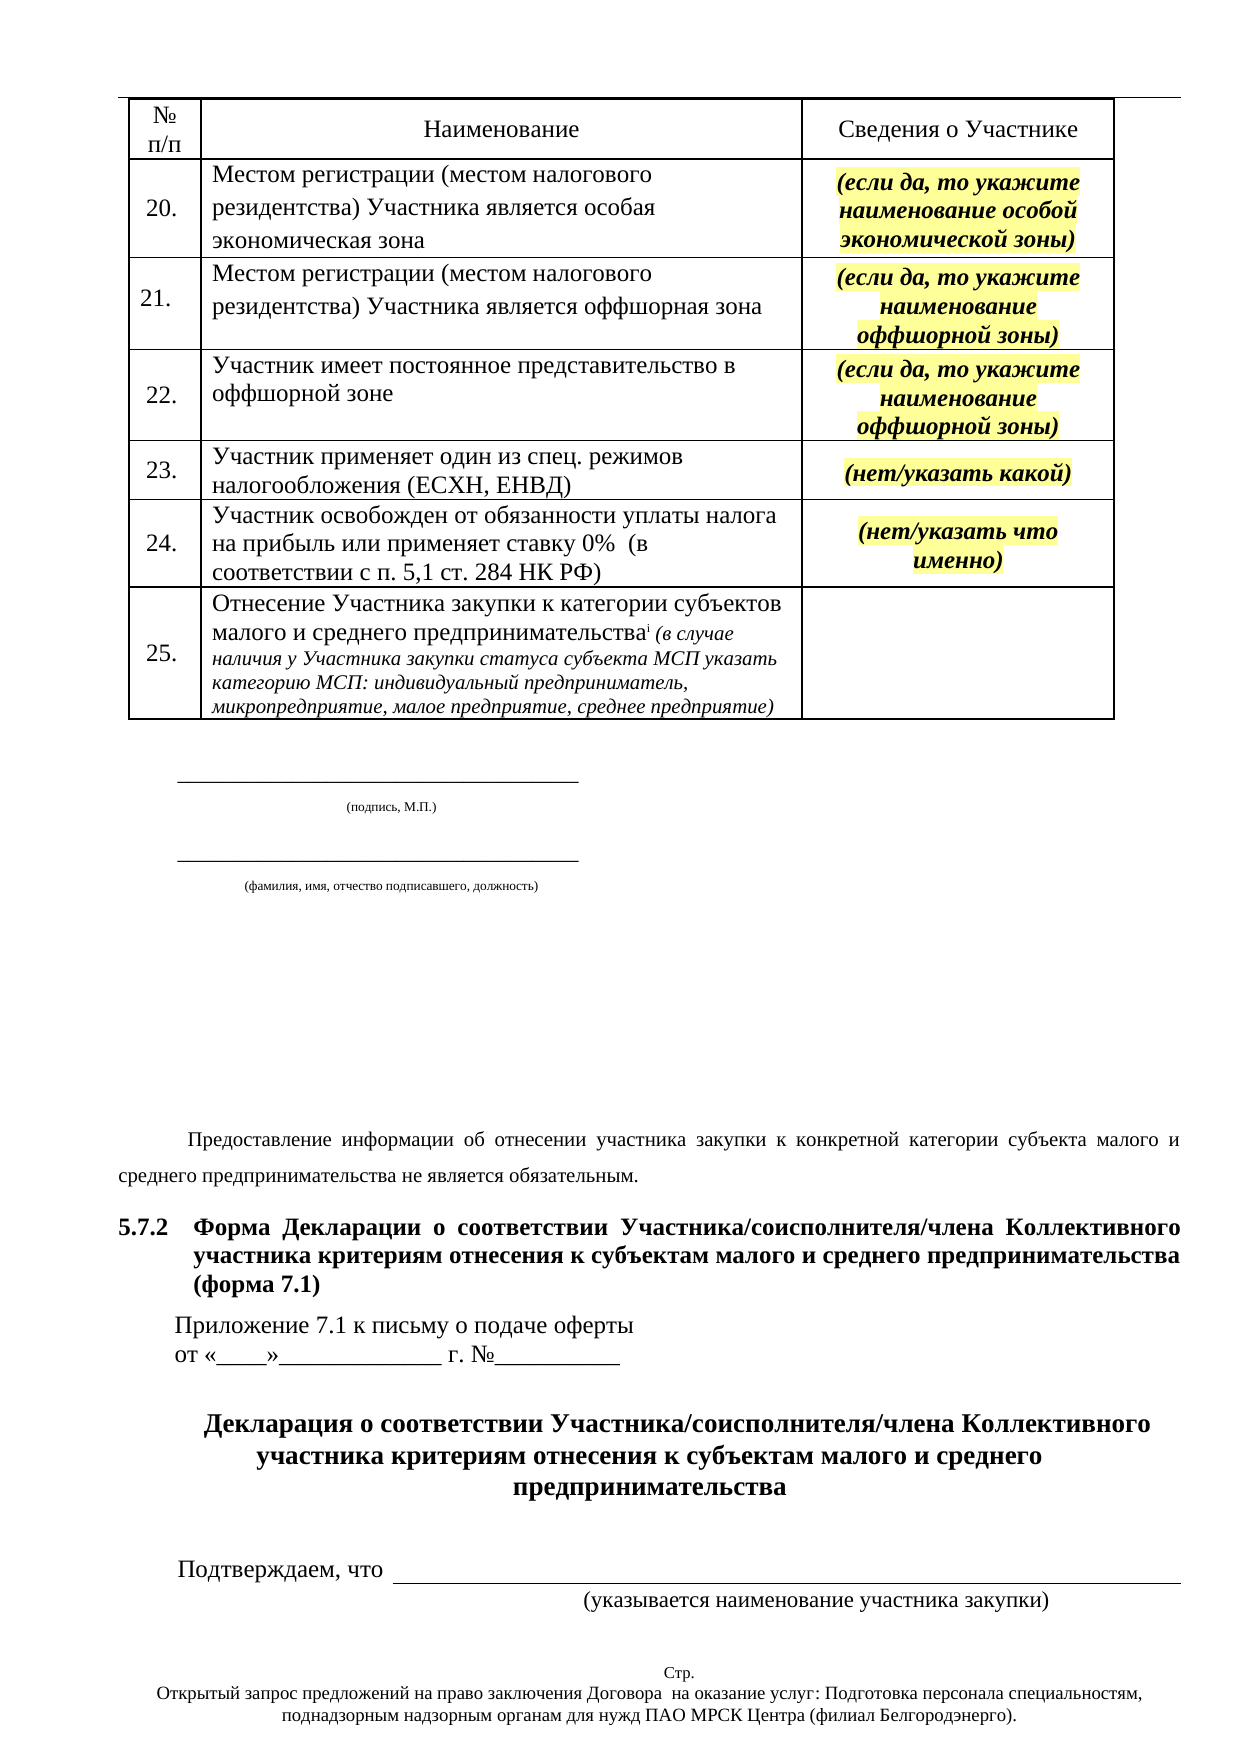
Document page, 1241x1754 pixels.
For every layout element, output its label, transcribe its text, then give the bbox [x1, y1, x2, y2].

table_cell (если да, то укажите наименование особой экономической зоны) [803, 160, 1113, 257]
table_cell (нет/указать что именно) [803, 500, 1113, 586]
table_cell Местом регистрации (местом налогового резидентства) Участника является оффшорная зона [202, 258, 801, 349]
text (указывается наименование участника закупки) [393, 1584, 1181, 1612]
table_cell (если да, то укажите наименование оффшорной зоны) [803, 350, 1113, 440]
table_cell Отнесение Участника закупки к категории субъектов малого и среднего предпринимательства (в случае наличия у Участника закупки статуса субъекта МСП указать категорию МСП: индивидуальный предприниматель, микропредприятие, малое предприятие, среднее предприятие) [202, 588, 801, 718]
text Предоставление информации об отнесении участника закупки к конкретной категории субъекта малого и среднего предпринимательства не является обязательным. [118, 1127, 1181, 1187]
table_cell [130, 441, 200, 499]
table_cell [130, 500, 200, 586]
table_header Наименование [202, 100, 801, 158]
table_cell [130, 258, 200, 349]
text Подтверждаем, что [118, 1554, 1181, 1582]
table_cell Участник освобожден от обязанности уплаты налога на прибыль или применяет ставку 0% (в соответствии с п. 5,1 ст. 284 НК РФ) [202, 500, 801, 586]
table_cell (нет/указать какой) [803, 441, 1113, 499]
table_cell [803, 588, 1113, 718]
table_cell (если да, то укажите наименование оффшорной зоны) [803, 258, 1113, 349]
text Приложение 7.1 к письму о подаче оферты от «____»_____________ г. №__________ [174, 1311, 1181, 1368]
table_cell [130, 160, 200, 257]
text ___________________________________ [118, 759, 605, 786]
table_cell Участник имеет постоянное представительство в оффшорной зоне [202, 350, 801, 440]
table_cell Участник применяет один из спец. режимов налогообложения (ЕСХН, ЕНВД) [202, 441, 801, 499]
text Декларация о соответствии Участника/соисполнителя/члена Коллективного участника критериям отнесения к субъектам малого и среднего предпринимательства [118, 1408, 1181, 1501]
text ___________________________________ [118, 838, 605, 865]
table_header № п/п [130, 100, 200, 158]
text (фамилия, имя, отчество подписавшего, должность) [118, 878, 605, 904]
subtitle Форма Декларации о соответствии Участника/соисполнителя/члена Коллективного участника критериям отнесения к субъектам малого и среднего предпринимательства (форма 7.1) [118, 1212, 1181, 1298]
text (подпись, М.П.) [118, 799, 605, 825]
table_cell [130, 588, 200, 718]
table_cell Местом регистрации (местом налогового резидентства) Участника является особая экономическая зона [202, 160, 801, 257]
table_cell [130, 350, 200, 440]
table_header Сведения о Участнике [803, 100, 1113, 158]
